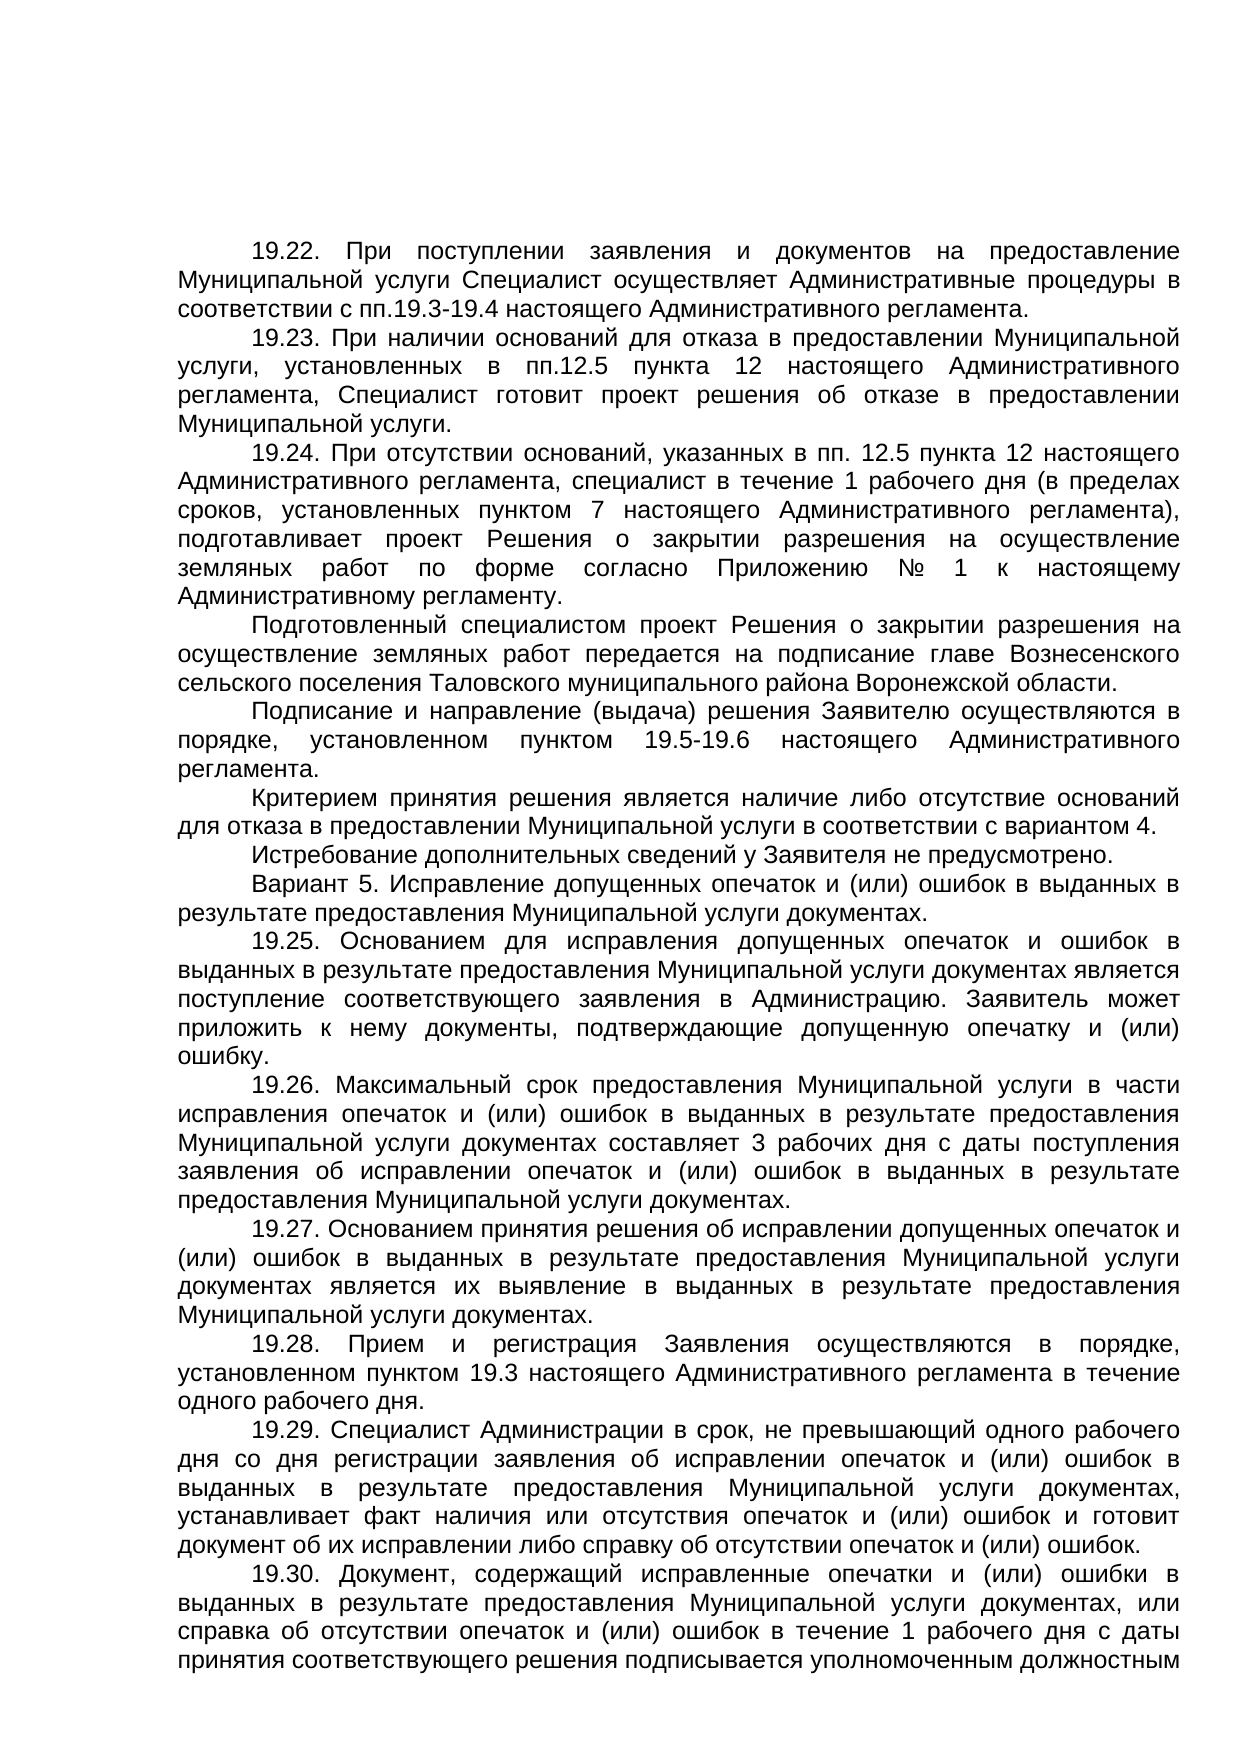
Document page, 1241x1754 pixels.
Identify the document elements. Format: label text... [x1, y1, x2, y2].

text Критерием принятия решения является наличие либо отсутствие оснований для отказа в предоставлении Муниципальной услуги в соответствии с вариантом 4. [177, 782, 1181, 840]
text 19.25. Основанием для исправления допущенных опечаток и ошибок в выданных в результате предоставления Муниципальной услуги документах является поступление соответствующего заявления в Администрацию. Заявитель может приложить к нему документы, подтверждающие допущенную опечатку и (или) ошибку. [177, 926, 1181, 1070]
text 19.28. Прием и регистрация Заявления осуществляются в порядке, установленном пунктом 19.3 настоящего Административного регламента в течение одного рабочего дня. [177, 1329, 1181, 1415]
text Подготовленный специалистом проект Решения о закрытии разрешения на осуществление земляных работ передается на подписание главе Вознесенского сельского поселения Таловского муниципального района Воронежской области. [177, 610, 1181, 696]
text 19.26. Максимальный срок предоставления Муниципальной услуги в части исправления опечаток и (или) ошибок в выданных в результате предоставления Муниципальной услуги документах составляет 3 рабочих дня с даты поступления заявления об исправлении опечаток и (или) ошибок в выданных в результате предоставления Муниципальной услуги документах. [177, 1070, 1181, 1214]
text Истребование дополнительных сведений у Заявителя не предусмотрено. [177, 840, 1181, 869]
text 19.27. Основанием принятия решения об исправлении допущенных опечаток и (или) ошибок в выданных в результате предоставления Муниципальной услуги документах является их выявление в выданных в результате предоставления Муниципальной услуги документах. [177, 1214, 1181, 1329]
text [177, 1559, 1181, 1674]
text 19.22. При поступлении заявления и документов на предоставление Муниципальной услуги Специалист осуществляет Административные процедуры в соответствии с пп.19.3-19.4 настоящего Административного регламента. [177, 236, 1181, 322]
text 19.29. Специалист Администрации в срок, не превышающий одного рабочего дня со дня регистрации заявления об исправлении опечаток и (или) ошибок в выданных в результате предоставления Муниципальной услуги документах, устанавливает факт наличия или отсутствия опечаток и (или) ошибок и готовит документ об их исправлении либо справку об отсутствии опечаток и (или) ошибок. [177, 1415, 1181, 1559]
text 19.23. При наличии оснований для отказа в предоставлении Муниципальной услуги, установленных в пп.12.5 пункта 12 настоящего Административного регламента, Специалист готовит проект решения об отказе в предоставлении Муниципальной услуги. [177, 322, 1181, 437]
text Подписание и направление (выдача) решения Заявителю осуществляются в порядке, установленном пунктом 19.5-19.6 настоящего Административного регламента. [177, 696, 1181, 782]
text Вариант 5. Исправление допущенных опечаток и (или) ошибок в выданных в результате предоставления Муниципальной услуги документах. [177, 869, 1181, 926]
text 19.24. При отсутствии оснований, указанных в пп. 12.5 пункта 12 настоящего Административного регламента, специалист в течение 1 рабочего дня (в пределах сроков, установленных пунктом 7 настоящего Административного регламента), подготавливает проект Решения о закрытии разрешения на осуществление земляных работ по форме согласно Приложению № 1 к настоящему Административному регламенту. [177, 437, 1181, 610]
